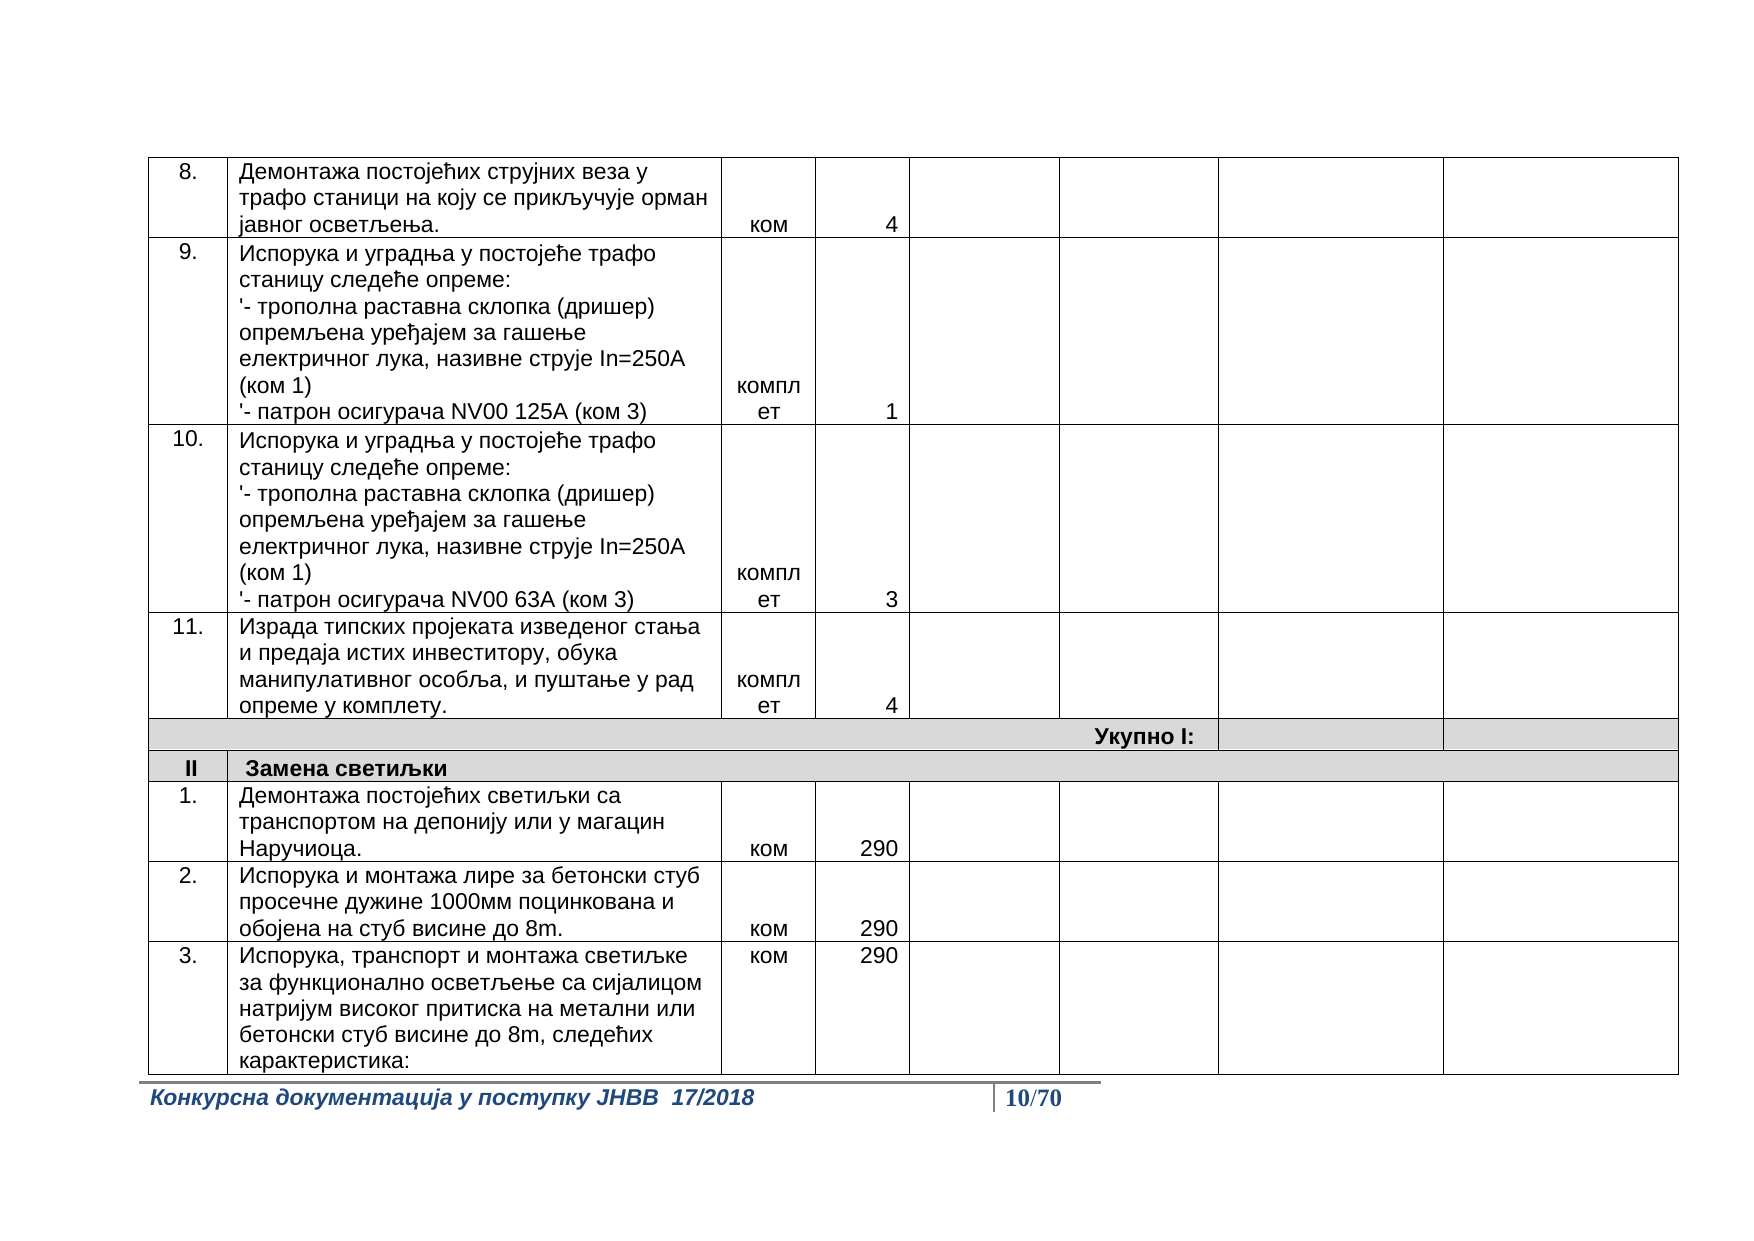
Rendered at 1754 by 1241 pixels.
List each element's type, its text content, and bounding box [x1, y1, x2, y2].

table_cell [1219, 425, 1443, 612]
table_cell ком [722, 158, 815, 237]
table_cell [1219, 238, 1443, 424]
table_cell [1444, 158, 1678, 237]
table_cell II [149, 751, 227, 781]
table_cell [910, 862, 1059, 941]
table_cell [1219, 158, 1443, 237]
table_cell [1219, 613, 1443, 718]
table_cell [910, 782, 1059, 861]
table_cell 1 [816, 238, 909, 424]
table_cell Испорука и уградња у постојеће трафо станицу следеће опреме: '- трополна раставна склопка (дришер) опремљена уређајем за гашење електричног лука, називне струје In=250A (ком 1) '- патрон осигурача NV00 125A (ком 3) [228, 238, 721, 424]
table_cell 8. [149, 158, 227, 237]
table_cell [1060, 942, 1218, 1074]
table_cell [910, 425, 1059, 612]
table_cell ком [722, 782, 815, 861]
table_cell [910, 238, 1059, 424]
table_cell [1060, 862, 1218, 941]
table_cell Испорука и уградња у постојеће трафо станицу следеће опреме: '- трополна раставна склопка (дришер) опремљена уређајем за гашење електричног лука, називне струје In=250A (ком 1) '- патрон осигурача NV00 63A (ком 3) [228, 425, 721, 612]
table_cell Демонтажа постојећих струјних веза у трафо станици на коју се прикључује орман јавног осветљења. [228, 158, 721, 237]
table_cell [1060, 782, 1218, 861]
table_cell [1444, 942, 1678, 1074]
table_cell 3 [816, 425, 909, 612]
table_cell Замена светиљки [228, 751, 1678, 781]
table_cell Демонтажа постојећих светиљки са транспортом на депонију или у магацин Наручиоца. [228, 782, 721, 861]
table_cell 11. [149, 613, 227, 718]
table_cell [1060, 613, 1218, 718]
table_cell [1444, 719, 1678, 749]
table_cell [910, 158, 1059, 237]
table_cell [1444, 613, 1678, 718]
table_cell [1060, 425, 1218, 612]
table_cell 290 [816, 862, 909, 941]
table_cell [1060, 158, 1218, 237]
table_cell [1219, 719, 1443, 749]
table_cell [1060, 238, 1218, 424]
table_cell ком [722, 942, 815, 1074]
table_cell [228, 942, 721, 1074]
table_cell 1. [149, 782, 227, 861]
table_cell 3. [149, 942, 227, 1074]
table_cell 2. [149, 862, 227, 941]
table_cell [1219, 782, 1443, 861]
table_cell [1444, 238, 1678, 424]
table_cell комплет [722, 425, 815, 612]
table_cell комплет [722, 613, 815, 718]
table_cell [1444, 862, 1678, 941]
table_cell Укупно I: [149, 719, 1218, 749]
table_cell 290 [816, 782, 909, 861]
table_cell ком [722, 862, 815, 941]
table_cell [1444, 782, 1678, 861]
table_cell 9. [149, 238, 227, 424]
table_cell 290 [816, 942, 909, 1074]
table_cell 4 [816, 158, 909, 237]
table_cell 4 [816, 613, 909, 718]
table_cell [1444, 425, 1678, 612]
table_cell Испорука и монтажа лире за бетонски стуб просечне дужине 1000мм поцинкована и обојена на стуб висине до 8m. [228, 862, 721, 941]
table_cell комплет [722, 238, 815, 424]
table_cell [1219, 862, 1443, 941]
table_cell [910, 613, 1059, 718]
table_cell [910, 942, 1059, 1074]
table_cell Израда типских пројеката изведеног стања и предаја истих инвеститору, обука манипулативног особља, и пуштање у рад опреме у комплету. [228, 613, 721, 718]
table_cell 10. [149, 425, 227, 612]
table_cell [1219, 942, 1443, 1074]
